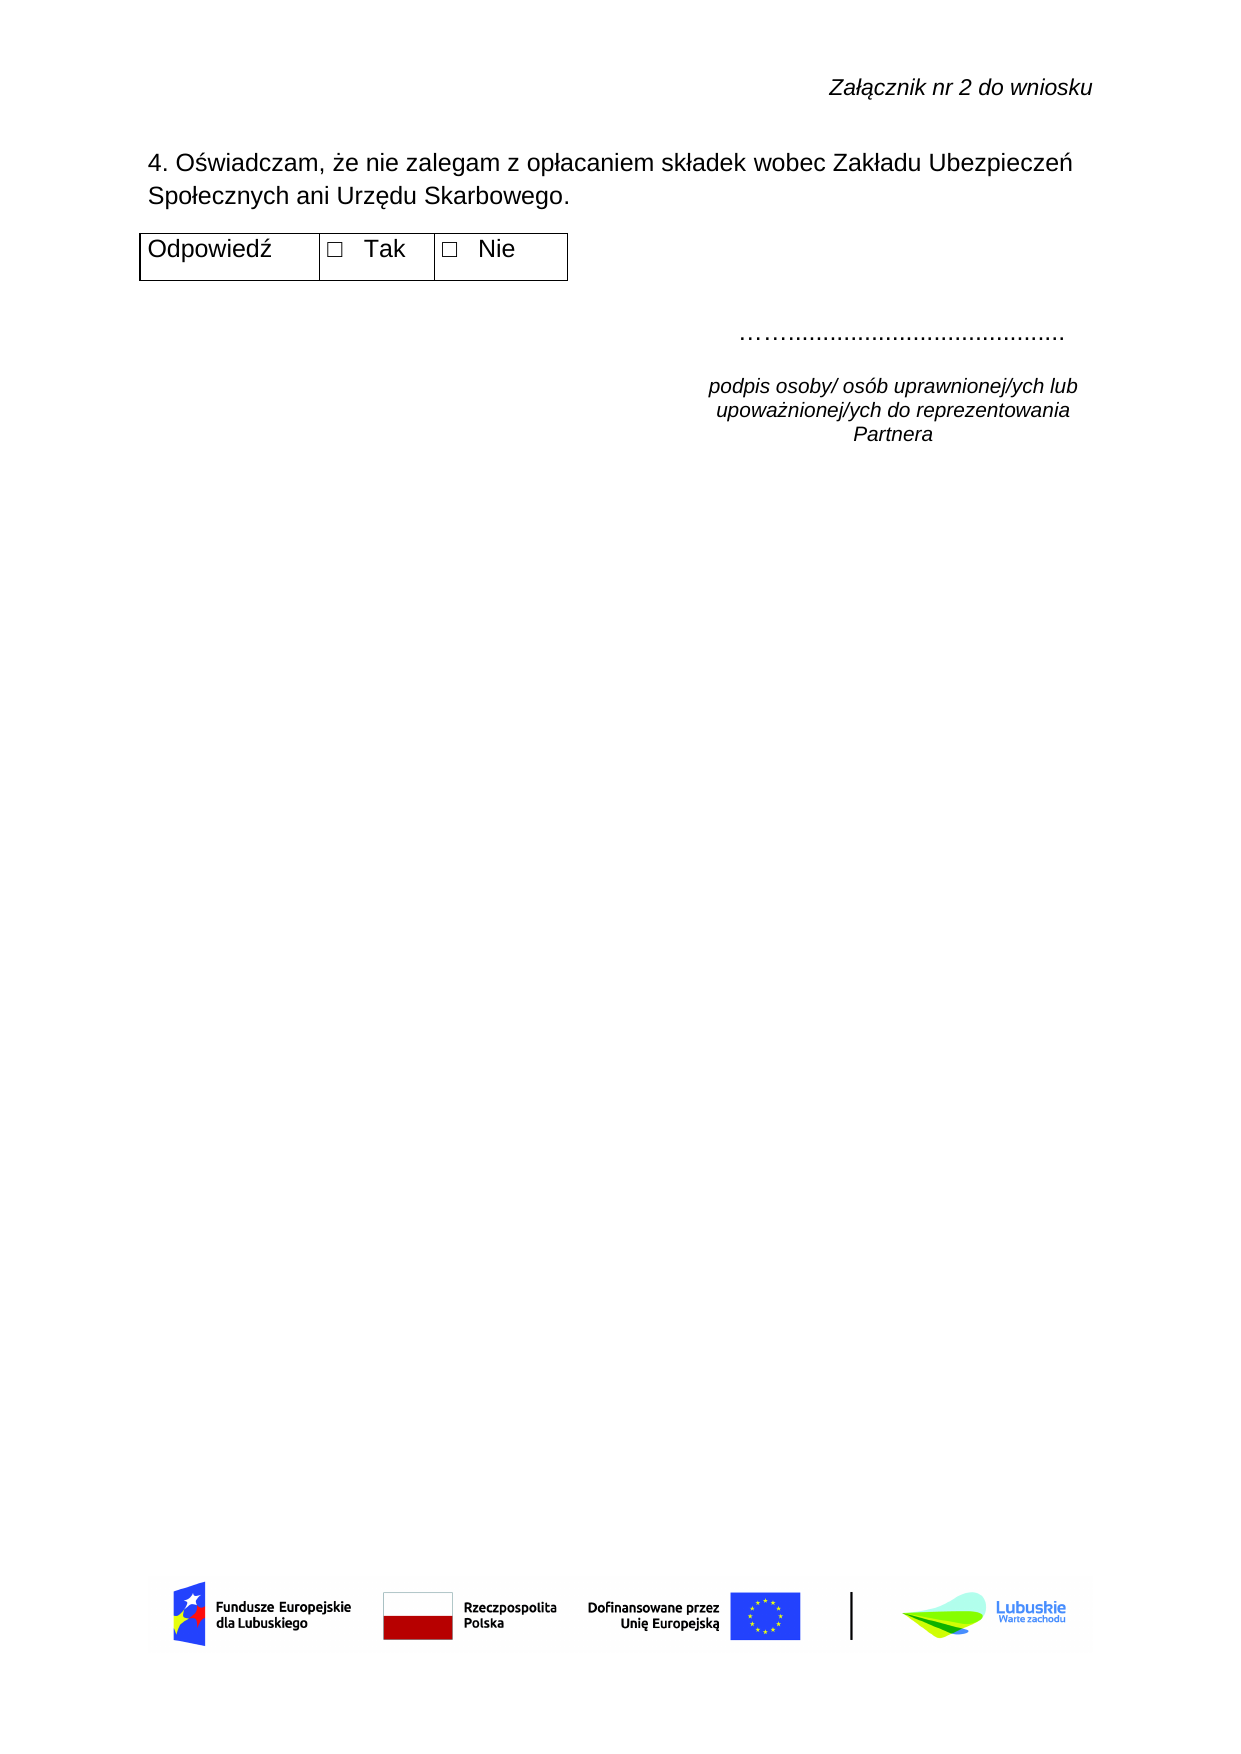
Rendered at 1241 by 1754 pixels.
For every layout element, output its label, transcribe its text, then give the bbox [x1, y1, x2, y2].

text podpis osoby/ osób uprawnionej/ych lub upoważnionej/ych do reprezentowania Partnera [693, 374, 1093, 446]
table_header □ Tak [320, 234, 434, 280]
table_header □ Nie [435, 234, 567, 280]
text ……........................................ [664, 317, 1093, 346]
text 4. Oświadczam, że nie zalegam z opłacaniem składek wobec Zakładu Ubezpieczeń Społecznych ani Urzędu Skarbowego. [148, 148, 1093, 209]
picture [147, 1576, 1093, 1653]
table_header Odpowiedź [141, 234, 319, 280]
